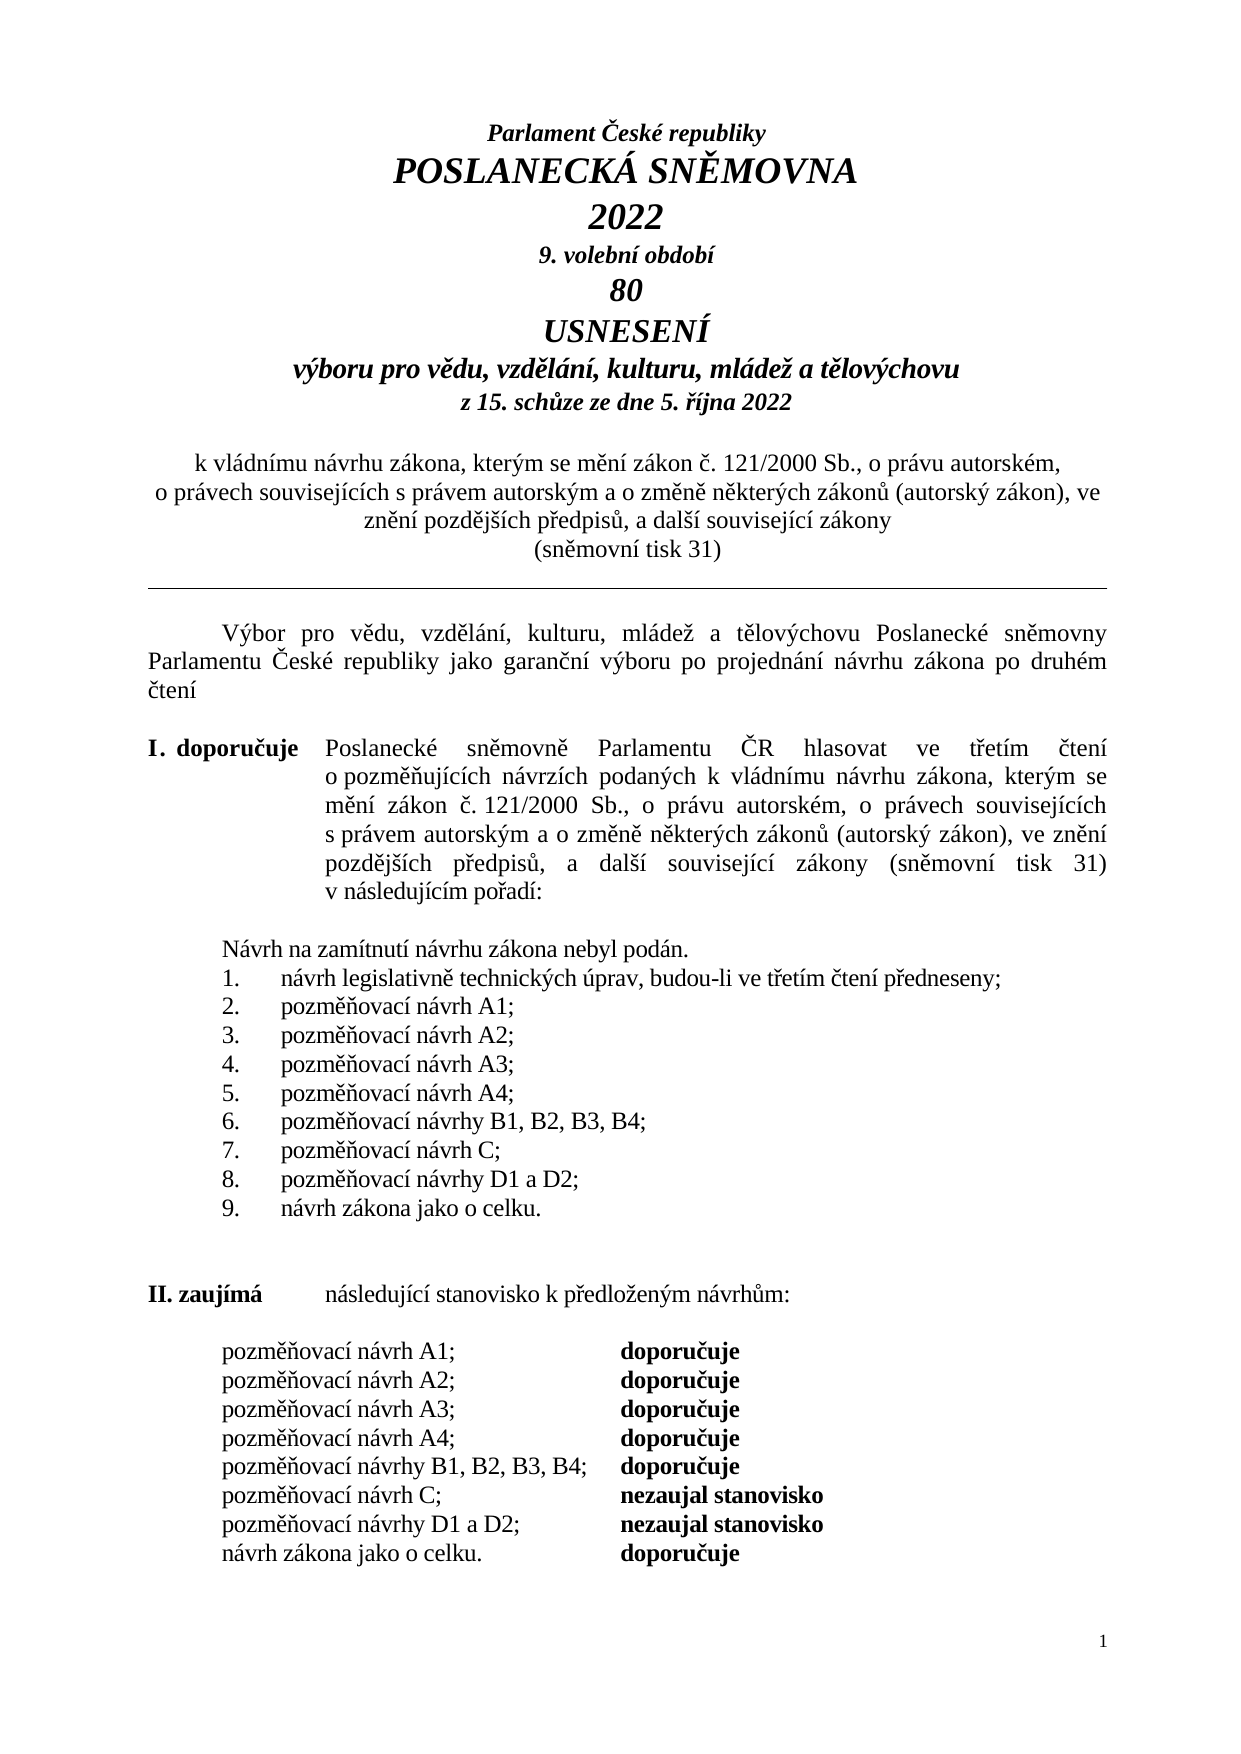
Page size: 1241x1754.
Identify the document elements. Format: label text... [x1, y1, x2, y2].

text pozměňovací návrh A1; doporučuje [222, 1336, 1226, 1365]
text o právech souvisejících s právem autorským a o změně některých zákonů (autorský zákon), ve znění pozdějších předpisů, a další související zákony [148, 477, 1107, 534]
text pozměňovací návrh A2; doporučuje [222, 1365, 1226, 1394]
text USNESENÍ [148, 311, 1107, 349]
text návrh zákona jako o celku. doporučuje [222, 1538, 1107, 1566]
text pozměňovací návrh A3; doporučuje [222, 1394, 1226, 1423]
text Návrh na zamítnutí návrhu zákona nebyl podán. [222, 934, 1107, 963]
text 5. pozměňovací návrh A4; [222, 1078, 1107, 1106]
text 3. pozměňovací návrh A2; [222, 1020, 1107, 1049]
text (sněmovní tisk 31) [148, 534, 1107, 588]
text pozměňovací návrh A4; doporučuje [222, 1423, 1226, 1451]
text II. zaujímá následující stanovisko k předloženým návrhům: [148, 1279, 1107, 1308]
text I. doporučuje Poslanecké sněmovně Parlamentu ČR hlasovat ve třetím čtení o pozměňujících návrzích podaných k vládnímu návrhu zákona, kterým se mění zákon č. 121/2000 Sb., o právu autorském, o právech souvisejících s právem autorským a o změně některých zákonů (autorský zákon), ve znění pozdějších předpisů, a další související zákony (sněmovní tisk 31) v následujícím pořadí: [148, 733, 1107, 905]
text 80 [148, 270, 1107, 308]
text 2022 [148, 194, 1107, 237]
text 9. volební období [148, 240, 1107, 268]
text k vládnímu návrhu zákona, kterým se mění zákon č. 121/2000 Sb., o právu autorském, [148, 448, 1107, 477]
text 6. pozměňovací návrhy B1, B2, B3, B4; [222, 1106, 1107, 1135]
text 2. pozměňovací návrh A1; [222, 991, 1107, 1020]
text 8. pozměňovací návrhy D1 a D2; [222, 1164, 1107, 1193]
text 1. návrh legislativně technických úprav, budou-li ve třetím čtení předneseny; [222, 963, 1107, 991]
text pozměňovací návrh C; nezaujal stanovisko [222, 1480, 1107, 1509]
text výboru pro vědu, vzdělání, kulturu, mládež a tělovýchovu [148, 351, 1107, 385]
text z 15. schůze ze dne 5. října 2022 [148, 387, 1107, 416]
text 7. pozměňovací návrh C; [222, 1135, 1107, 1164]
text POSLANECKÁ SNĚMOVNA [148, 148, 1107, 192]
text pozměňovací návrhy B1, B2, B3, B4; doporučuje [222, 1451, 1107, 1480]
text Výbor pro vědu, vzdělání, kulturu, mládež a tělovýchovu Poslanecké sněmovny Parlamentu České republiky jako garanční výboru po projednání návrhu zákona po druhém čtení [148, 618, 1107, 704]
text pozměňovací návrhy D1 a D2; nezaujal stanovisko [222, 1509, 1107, 1538]
text 9. návrh zákona jako o celku. [222, 1193, 1107, 1221]
text Parlament České republiky [148, 118, 1107, 147]
text 4. pozměňovací návrh A3; [222, 1049, 1107, 1078]
